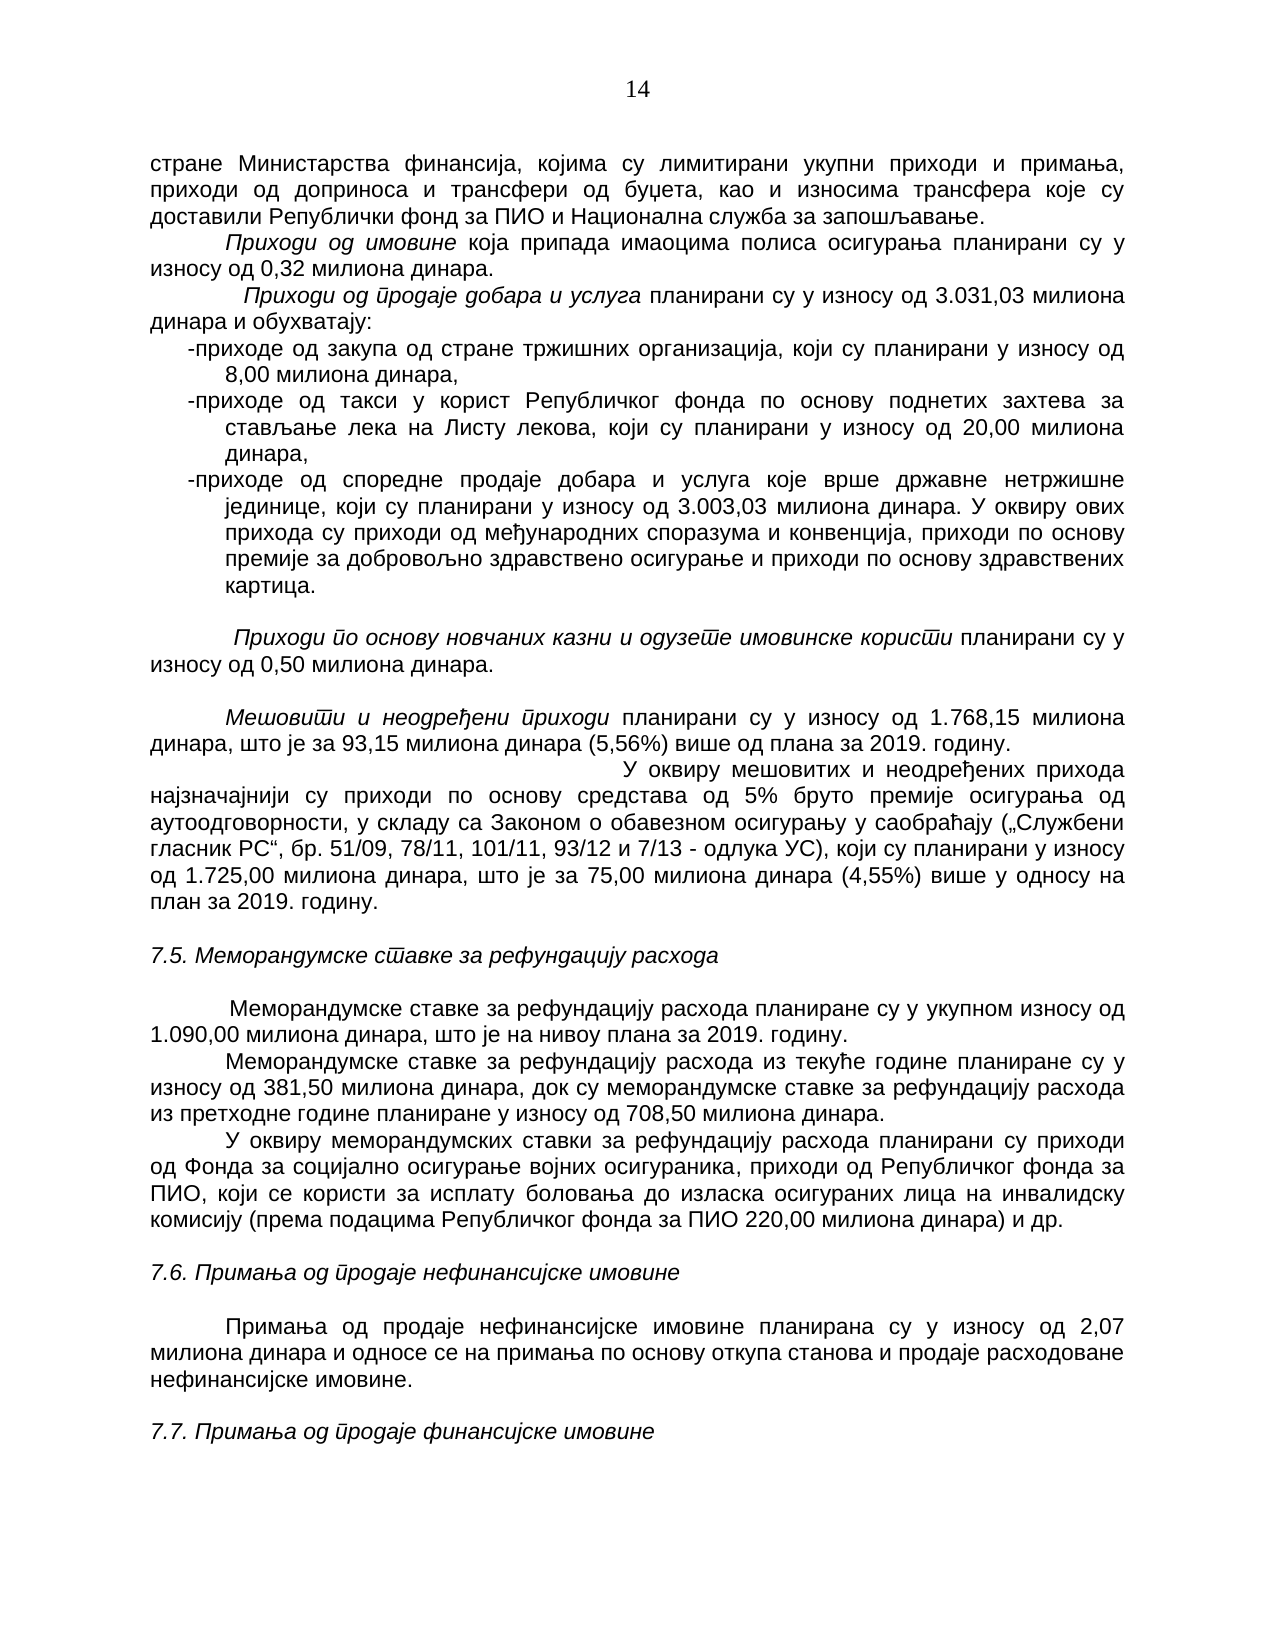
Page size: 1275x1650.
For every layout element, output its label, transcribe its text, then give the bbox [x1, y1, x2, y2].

text 7.5. Меморандумске ставке за рефундацију расхода [150, 942, 1125, 969]
text Меморандумске ставке за рефундацију расхода из текуће године планиране су у износу од 381,50 милиона динара, док су меморандумске ставке за рефундацију расхода из претходне године планиране у износу од 708,50 милиона динара. [150, 1048, 1125, 1127]
list приходе од споредне продаје добара и услуга које врше државне нетржишне јединице, који су планирани у износу од 3.003,03 милиона динара. У оквиру ових прихода су приходи од међународних споразума и конвенција, приходи по основу премије за добровољно здравствено осигурање и приходи по основу здравствених картица. [187, 466, 1125, 598]
text 7.7. Примања од продаје финансијске имовине [150, 1418, 1125, 1445]
text 7.6. Примања од продаје нефинансијске имовине [150, 1258, 1125, 1285]
text Приходи од продаје добара и услуга планирани су у износу од 3.031,03 милиона динара и обухватају: [150, 282, 1125, 334]
text Меморандумске ставке за рефундацију расхода планиране су у укупном износу од 1.090,00 милиона динара, што је на нивоу плана за 2019. годину. [150, 995, 1125, 1048]
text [150, 150, 1125, 229]
text У оквиру меморандумских ставки за рефундацију расхода планирани су приходи од Фонда за социјално осигурање војних осигураника, приходи од Републичког фонда за ПИО, који се користи за исплату боловања до изласка осигураних лица на инвалидску комисију (према подацима Републичког фонда за ПИО 220,00 милиона динара) и др. [150, 1127, 1125, 1232]
list приходе од такси у корист Републичког фонда по основу поднетих захтева за стављање лека на Листу лекова, који су планирани у износу од 20,00 милиона динара, [187, 387, 1125, 466]
text Приходи од имовине која припада имаоцима полиса осигурања планирани су у износу од 0,32 милиона динара. [150, 229, 1125, 282]
text Приходи по основу новчаних казни и одузете имовинске користи планирани су у износу од 0,50 милиона динара. [150, 624, 1125, 677]
list приходе од закупа од стране тржишних организација, који су планирани у износу од 8,00 милиона динара, [187, 334, 1125, 387]
text Примања од продаје нефинансијске имовине планирана су у износу од 2,07 милиона динара и односе се на примања по основу откупа станова и продаје расходоване нефинансијске имовине. [150, 1313, 1125, 1392]
text Мешовити и неодређени приходи планирани су у износу од 1.768,15 милиона динара, што је за 93,15 милиона динара (5,56%) више од плана за 2019. годину. У оквиру мешовитих и неодређених прихода најзначајнији су приходи по основу средстава од 5% бруто премије осигурања од аутоодговорности, у складу са Законом о обавезном осигурању у саобраћају („Службени гласник РС“, бр. 51/09, 78/11, 101/11, 93/12 и 7/13 - одлука УС), који су планирани у износу од 1.725,00 милиона динара, што је за 75,00 милиона динара (4,55%) више у односу на план за 2019. годину. [150, 703, 1125, 914]
